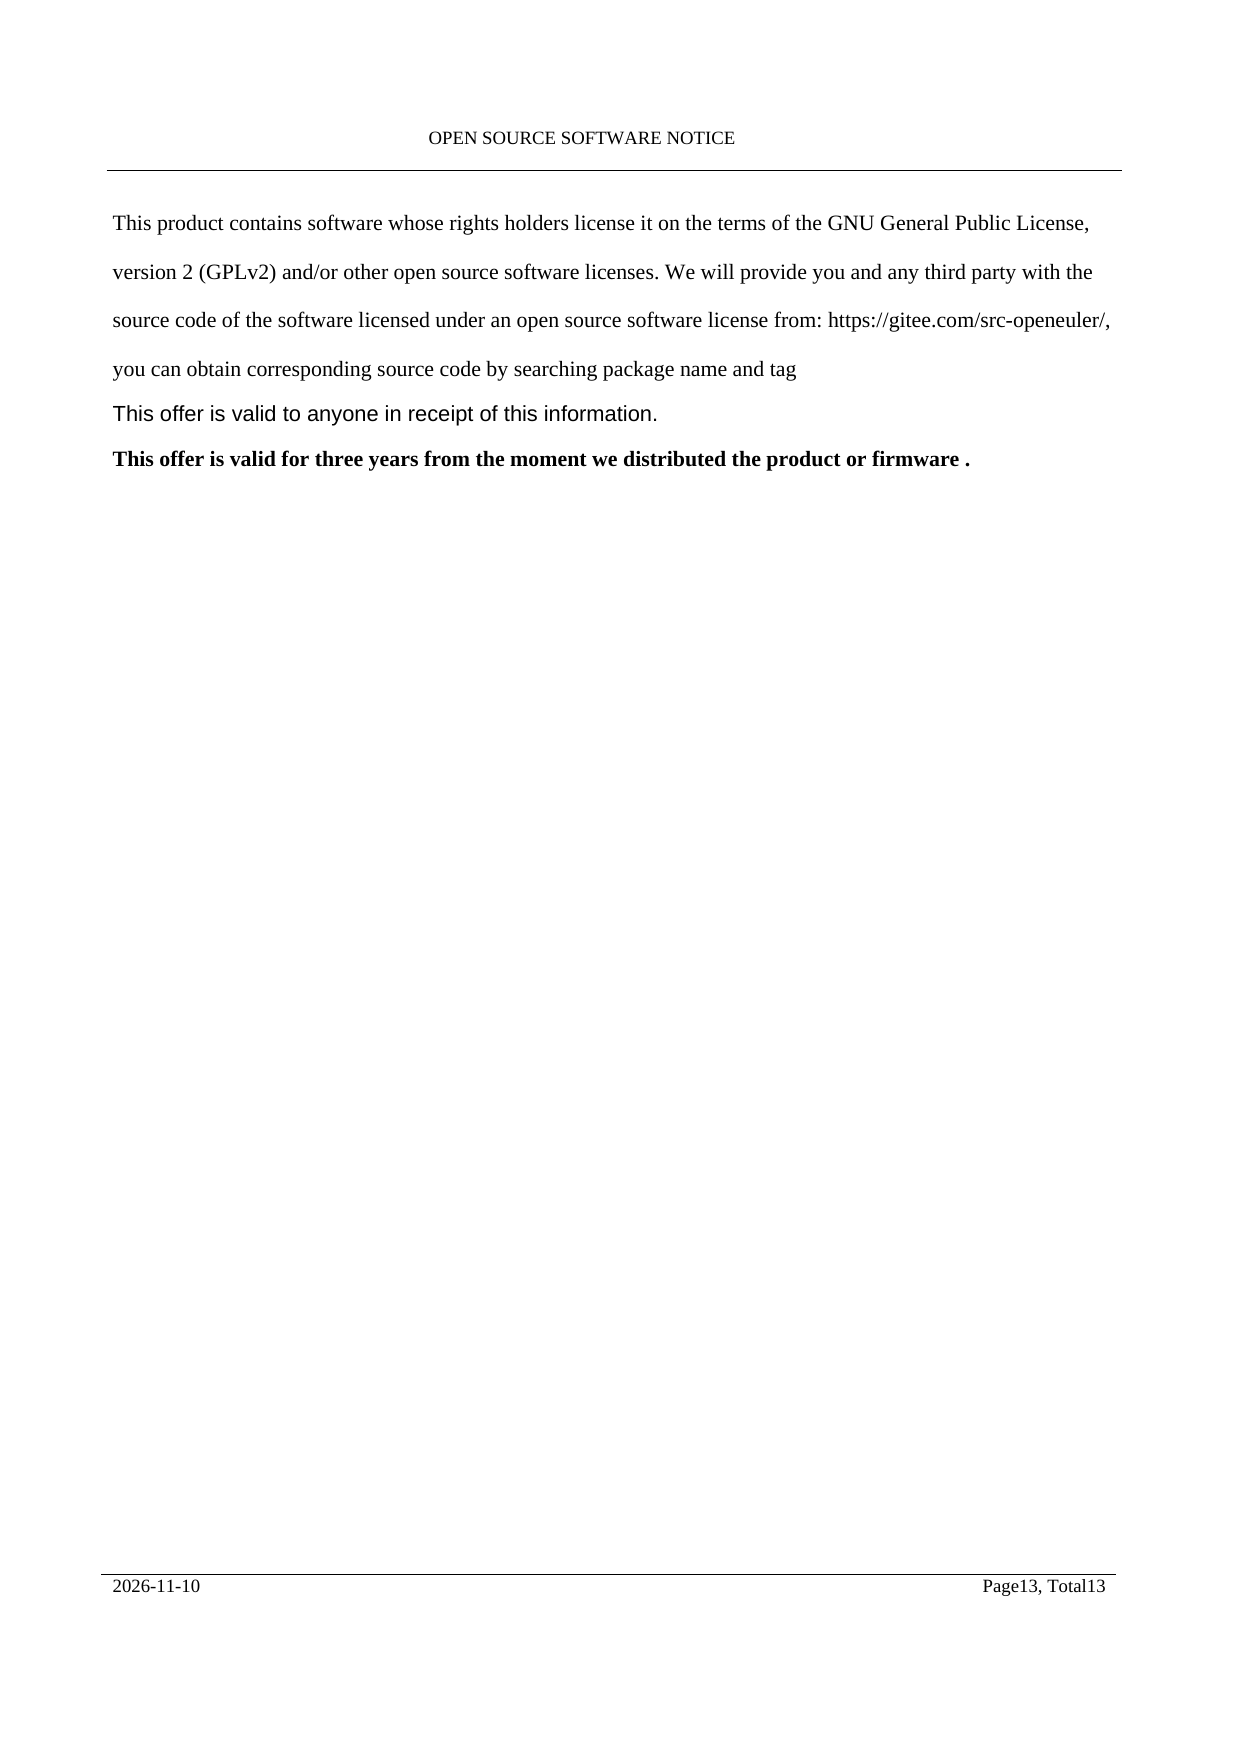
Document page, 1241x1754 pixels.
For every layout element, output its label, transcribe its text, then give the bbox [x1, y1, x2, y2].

text This product contains software whose rights holders license it on the terms of the GNU General Public License, version 2 (GPLv2) and/or other open source software licenses. We will provide you and any third party with the source code of the software licensed under an open source software license from: https://gitee.com/src-openeuler/, you can obtain corresponding source code by searching package name and tag [112, 206, 1128, 385]
text This offer is valid for three years from the moment we distributed the product or firmware . [112, 443, 1128, 475]
text This offer is valid to anyone in receipt of this information. [112, 398, 1128, 430]
